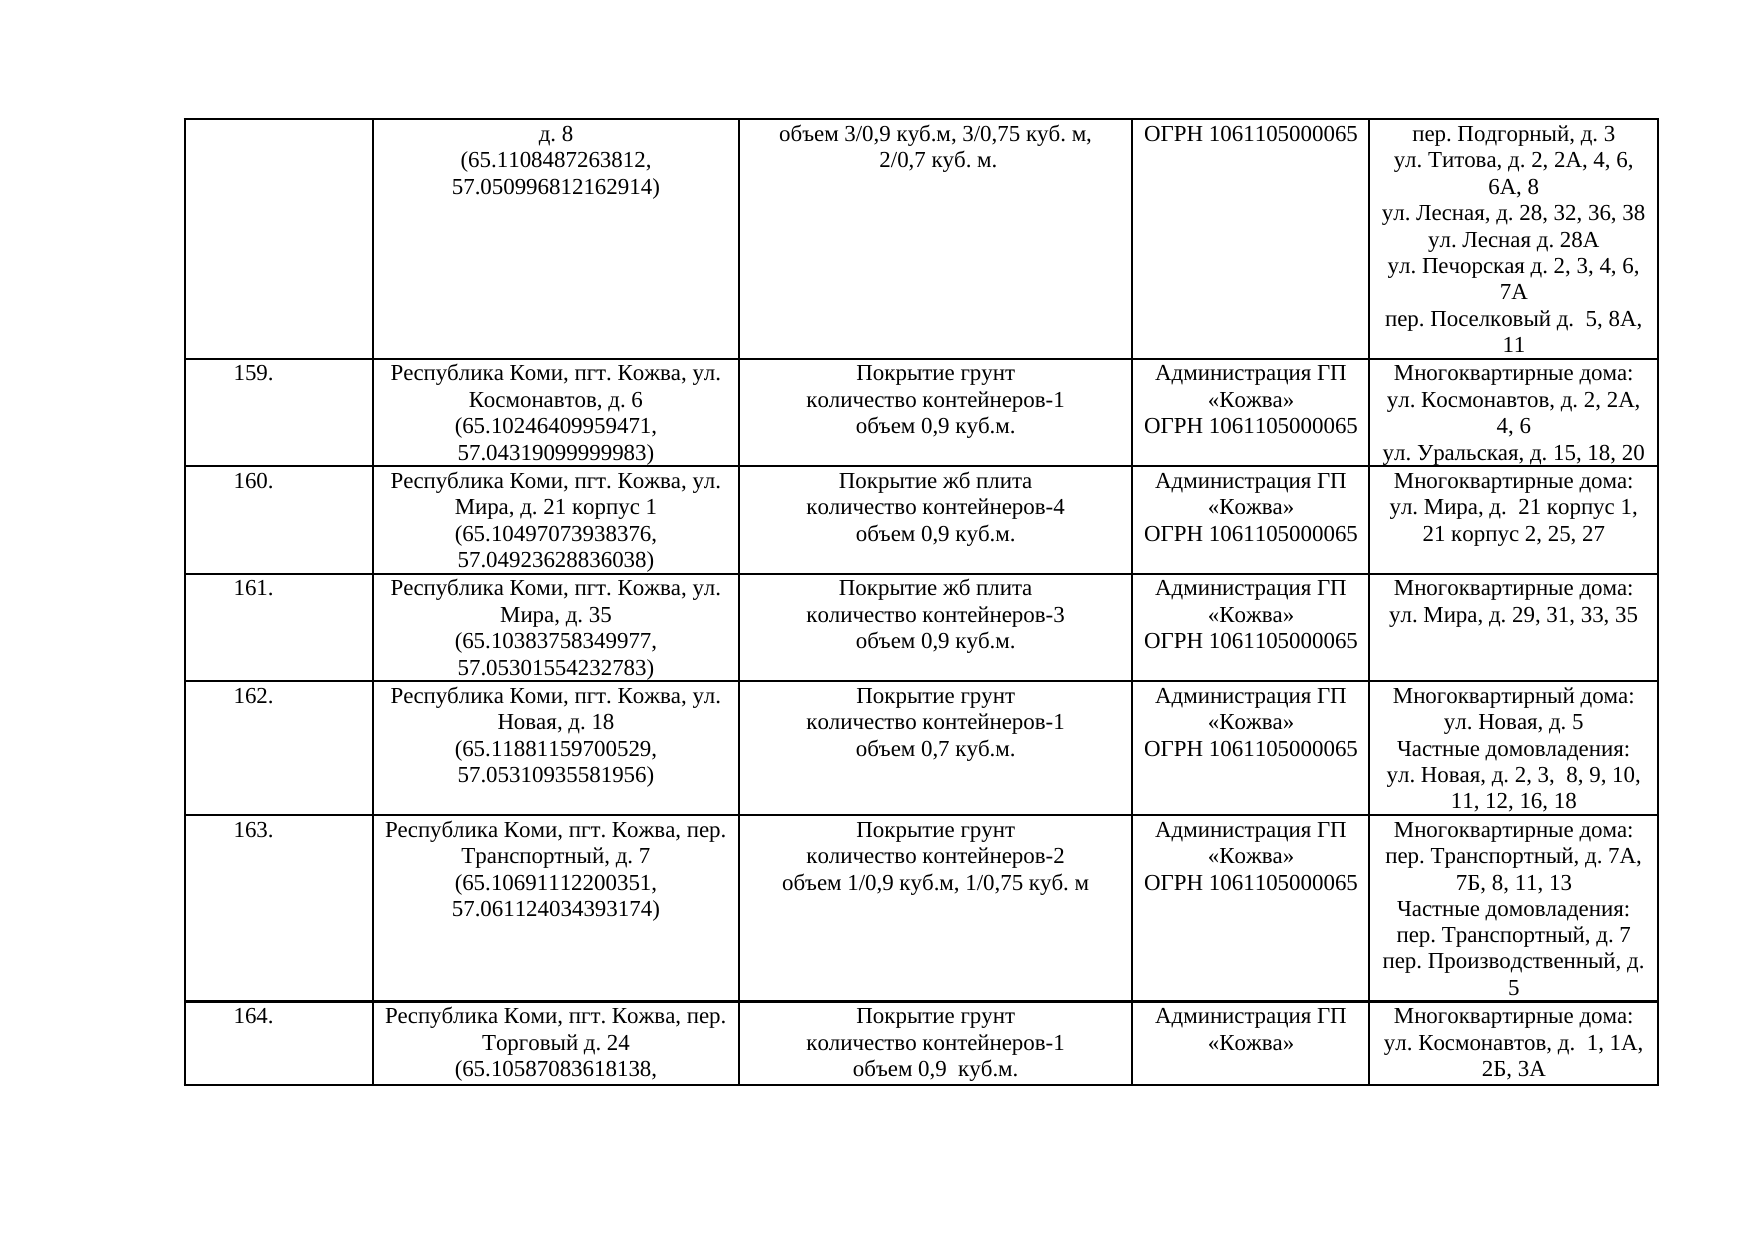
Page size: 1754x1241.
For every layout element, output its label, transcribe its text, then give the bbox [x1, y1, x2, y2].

table_cell [186, 360, 372, 465]
table_cell Администрация ГП «Кожва» ОГРН 1061105000065 [1133, 575, 1368, 680]
table_cell Покрытие грунт количество контейнеров-1 объем 0,7 куб.м. [740, 682, 1131, 814]
table_cell Республика Коми, пгт. Кожва, ул. Новая, д. 18 (65.11881159700529, 57.05310935581956) [374, 682, 738, 814]
table_cell [186, 1003, 372, 1084]
table_cell Администрация ГП «Кожва» ОГРН 1061105000065 [1133, 1003, 1368, 1084]
table_cell Многоквартирные дома: пер. Транспортный, д. 7А, 7Б, 8, 11, 13 Частные домовладения: пер. Транспортный, д. 7 пер. Производственный, д. 5 [1370, 816, 1657, 1000]
table_cell Республика Коми, пгт. Кожва, ул. Мира, д. 35 (65.10383758349977, 57.05301554232783) [374, 575, 738, 680]
table_cell Многоквартирные дома: ул. Космонавтов, д. 2, 2А, 4, 6 ул. Уральская, д. 15, 18, 20 [1370, 360, 1657, 465]
table_cell Республика Коми, пгт. Кожва, пер. Торговый д. 24 (65.10587083618138, 57.03650584257047) [374, 1003, 738, 1084]
table_cell [186, 575, 372, 680]
table_cell Администрация ГП «Кожва» ОГРН 1061105000065 [1133, 682, 1368, 814]
table_cell [186, 120, 372, 357]
table_cell Покрытие жб плита количество контейнеров-3 объем 0,9 куб.м. [740, 575, 1131, 680]
table_cell Администрация ГП «Кожва» ОГРН 1061105000065 [1133, 120, 1368, 357]
table_cell Республика Коми, пгт. Кожва, ул. Космонавтов, д. 6 (65.10246409959471, 57.04319099999983) [374, 360, 738, 465]
table_cell Администрация ГП «Кожва» ОГРН 1061105000065 [1133, 360, 1368, 465]
table_cell Многоквартирные дома: ул. Мира, д. 21 корпус 1, 21 корпус 2, 25, 27 [1370, 467, 1657, 572]
table_cell Покрытие грунт количество контейнеров-1 объем 0,9 куб.м. [740, 360, 1131, 465]
table_cell Администрация ГП «Кожва» ОГРН 1061105000065 [1133, 467, 1368, 572]
table_cell Администрация ГП «Кожва» ОГРН 1061105000065 [1133, 816, 1368, 1000]
table_cell [186, 467, 372, 572]
table_cell Многоквартирный дома: ул. Новая, д. 5 Частные домовладения: ул. Новая, д. 2, 3, 8, 9, 10, 11, 12, 16, 18 [1370, 682, 1657, 814]
table_cell Покрытие жб плита количество контейнеров-8 объем 3/0,9 куб.м, 3/0,75 куб. м, 2/0,7 куб. м. [740, 120, 1131, 357]
table_cell Покрытие грунт количество контейнеров-1 объем 0,9 куб.м. [740, 1003, 1131, 1084]
table_cell Покрытие жб плита количество контейнеров-4 объем 0,9 куб.м. [740, 467, 1131, 572]
table_cell Республика Коми, пгт. Кожва, пер. Транспортный, д. 7 (65.10691112200351, 57.061124034393174) [374, 816, 738, 1000]
table_cell Покрытие грунт количество контейнеров-2 объем 1/0,9 куб.м, 1/0,75 куб. м [740, 816, 1131, 1000]
table_cell [186, 682, 372, 814]
table_cell Республика Коми, пгт. Кожва, ул. Мира, д. 21 корпус 1 (65.10497073938376, 57.04923628836038) [374, 467, 738, 572]
table_cell Республика Коми, пгт. Кожва, ул. Титова, д. 8 (65.1108487263812, 57.050996812162914) [374, 120, 738, 357]
table_cell Многоквартирные дома: ул. Мира, д. 29, 31, 33, 35 [1370, 575, 1657, 680]
table_cell [186, 816, 372, 1000]
